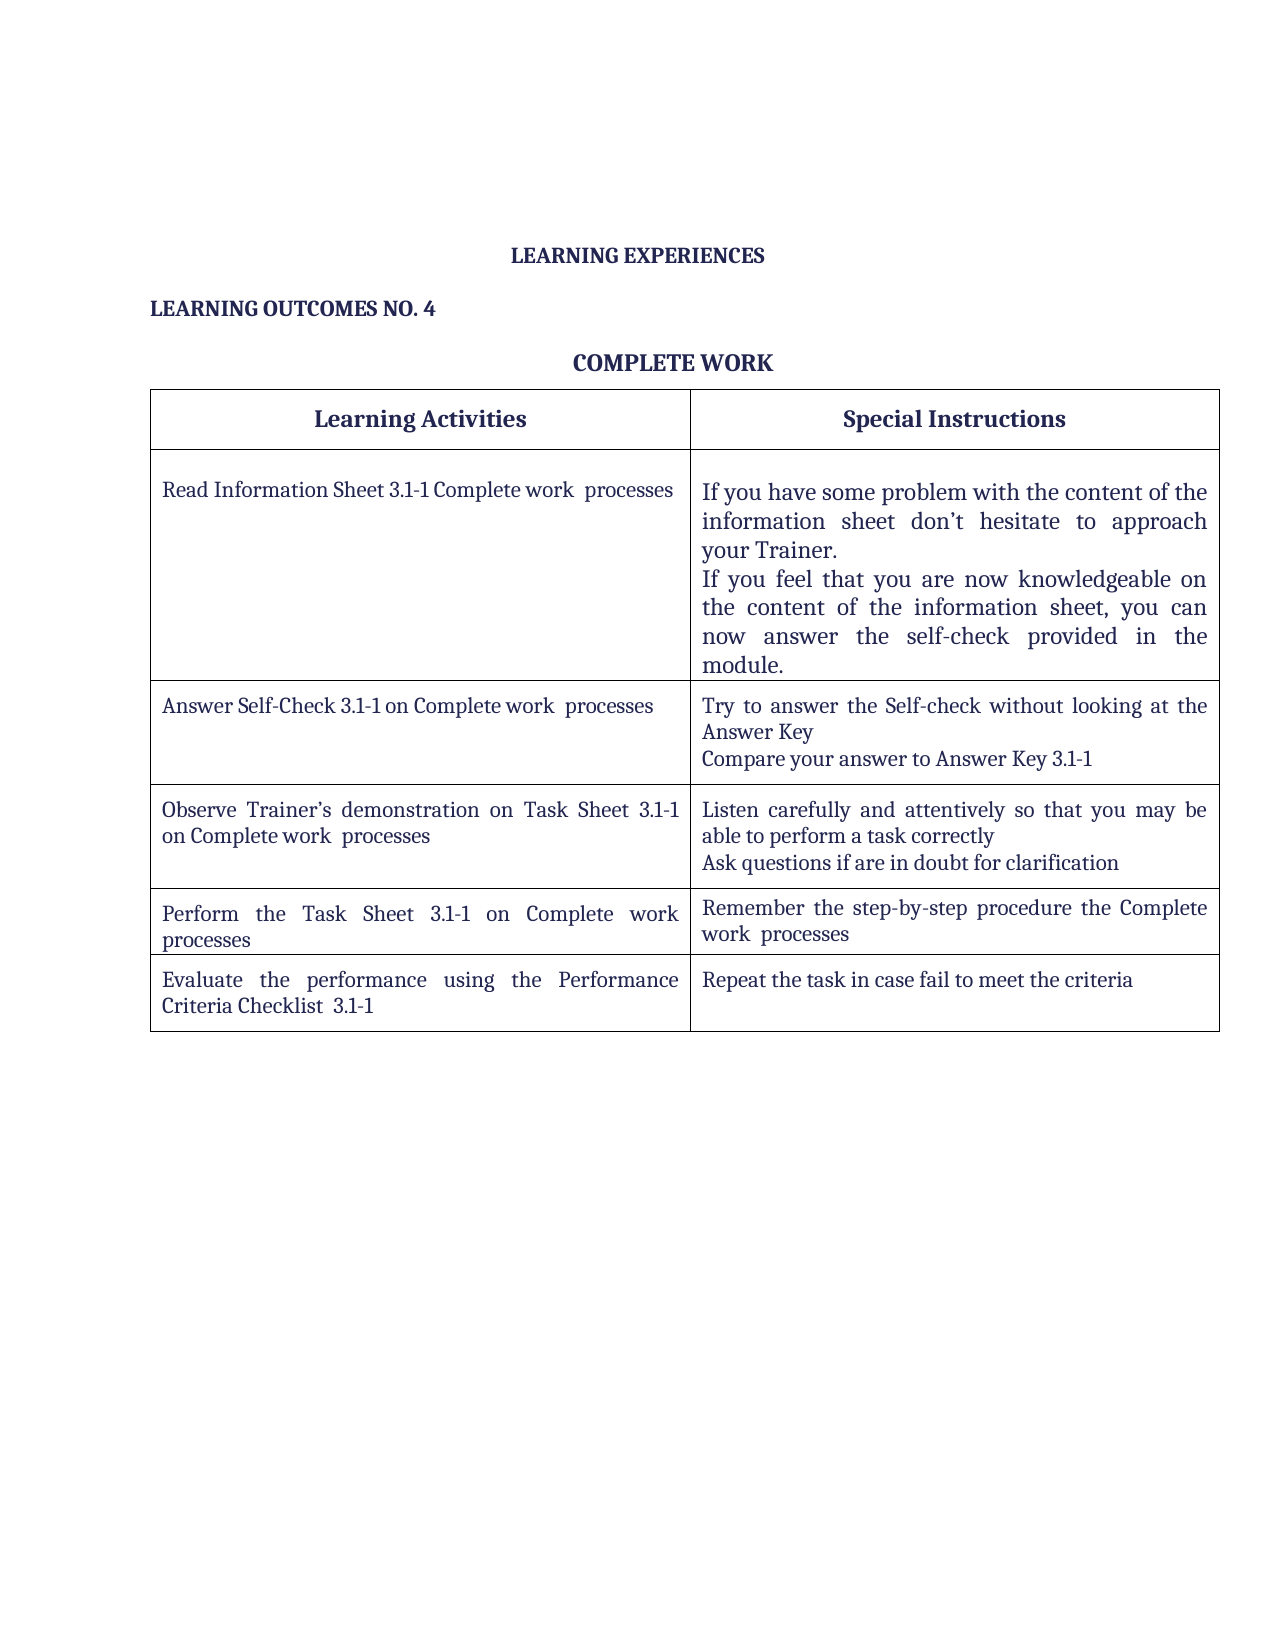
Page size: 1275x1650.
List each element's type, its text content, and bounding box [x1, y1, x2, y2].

text LEARNING EXPERIENCES [150, 243, 1125, 269]
table_cell If you have some problem with the content of the information sheet don’t hesitate to approach your Trainer. If you feel that you are now knowledgeable on the content of the information sheet, you can now answer the self-check provided in the module. [691, 450, 1219, 679]
table_cell Listen carefully and attentively so that you may be able to perform a task correctly Ask questions if are in doubt for clarification [691, 785, 1219, 888]
table_cell Evaluate the performance using the Performance Criteria Checklist 3.1-1 [151, 955, 690, 1031]
text COMPLETE WORK [150, 348, 1125, 377]
table_cell Observe Trainer’s demonstration on Task Sheet 3.1-1 on Complete work processes [151, 785, 690, 888]
table_header Learning Activities [151, 390, 690, 449]
table_cell Remember the step-by-step procedure the Complete work processes [691, 889, 1219, 953]
table_header Special Instructions [691, 390, 1219, 449]
table_cell Try to answer the Self-check without looking at the Answer Key Compare your answer to Answer Key 3.1-1 [691, 681, 1219, 784]
table_cell Read Information Sheet 3.1-1 Complete work processes [151, 450, 690, 679]
table_cell Answer Self-Check 3.1-1 on Complete work processes [151, 681, 690, 784]
text LEARNING OUTCOMES NO. 4 [150, 296, 1125, 322]
table_cell Repeat the task in case fail to meet the criteria [691, 955, 1219, 1031]
table_cell Perform the Task Sheet 3.1-1 on Complete work processes [151, 889, 690, 953]
